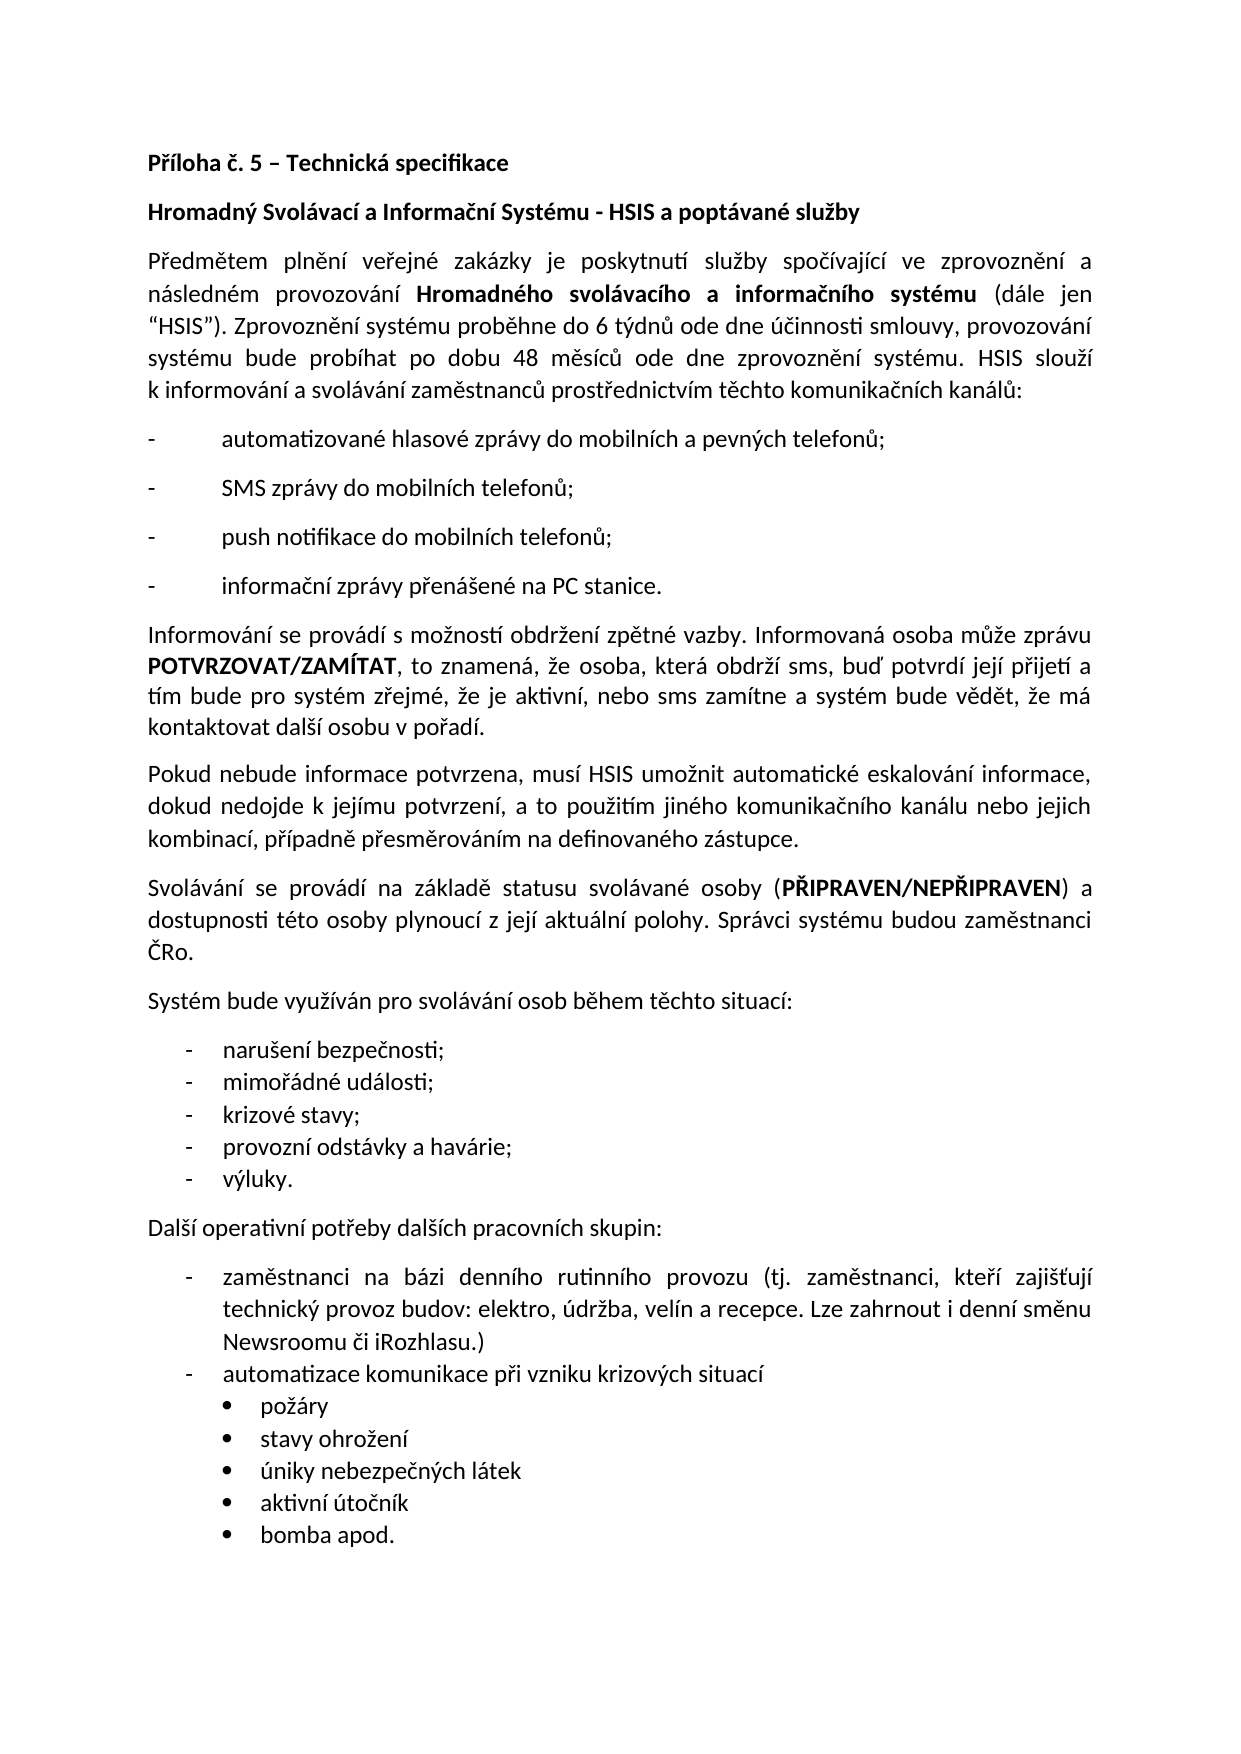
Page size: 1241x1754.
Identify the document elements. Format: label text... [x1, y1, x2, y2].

text Systém bude využíván pro svolávání osob během těchto situací: [148, 985, 1093, 1016]
text - informační zprávy přenášené na PC stanice. [148, 571, 1093, 601]
list bomba apod. [223, 1520, 1093, 1550]
list krizové stavy; [185, 1099, 1093, 1129]
list mimořádné události; [185, 1067, 1093, 1097]
text Informování se provádí s možností obdržení zpětné vazby. Informovaná osoba může zprávu POTVRZOVAT/ZAMÍTAT, to znamená, že osoba, která obdrží sms, buď potvrdí její přijetí a tím bude pro systém zřejmé, že je aktivní, nebo sms zamítne a systém bude vědět, že má kontaktovat další osobu v pořadí. [148, 619, 1093, 742]
list výluky. [185, 1163, 1093, 1194]
text - automatizované hlasové zprávy do mobilních a pevných telefonů; [148, 424, 1093, 454]
text Pokud nebude informace potvrzena, musí HSIS umožnit automatické eskalování informace, dokud nedojde k jejímu potvrzení, a to použitím jiného komunikačního kanálu nebo jejich kombinací, případně přesměrováním na definovaného zástupce. [148, 758, 1093, 853]
text Další operativní potřeby dalších pracovních skupin: [148, 1212, 1093, 1243]
list požáry [223, 1391, 1093, 1421]
text Předmětem plnění veřejné zakázky je poskytnutí služby spočívající ve zprovoznění a následném provozování Hromadného svolávacího a informačního systému (dále jen “HSIS”). Zprovoznění systému proběhne do 6 týdnů ode dne účinnosti smlouvy, provozování systému bude probíhat po dobu 48 měsíců ode dne zprovoznění systému. HSIS slouží k informování a svolávání zaměstnanců prostřednictvím těchto komunikačních kanálů: [148, 246, 1093, 405]
text Svolávání se provádí na základě statusu svolávané osoby (PŘIPRAVEN/NEPŘIPRAVEN) a dostupnosti této osoby plynoucí z její aktuální polohy. Správci systému budou zaměstnanci ČRo. [148, 872, 1093, 967]
text - SMS zprávy do mobilních telefonů; [148, 473, 1093, 503]
list stavy ohrožení [223, 1423, 1093, 1453]
list aktivní útočník [223, 1487, 1093, 1518]
list automatizace komunikace při vzniku krizových situací [185, 1358, 1093, 1389]
text Příloha č. 5 – Technická specifikace [148, 148, 1093, 178]
list narušení bezpečnosti; [185, 1034, 1093, 1065]
text - push notifikace do mobilních telefonů; [148, 522, 1093, 552]
list úniky nebezpečných látek [223, 1455, 1093, 1486]
list zaměstnanci na bázi denního rutinního provozu (tj. zaměstnanci, kteří zajišťují technický provoz budov: elektro, údržba, velín a recepce. Lze zahrnout i denní směnu Newsroomu či iRozhlasu.) [185, 1261, 1093, 1356]
list provozní odstávky a havárie; [185, 1131, 1093, 1162]
text Hromadný Svolávací a Informační Systému - HSIS a poptávané služby [148, 197, 1093, 227]
